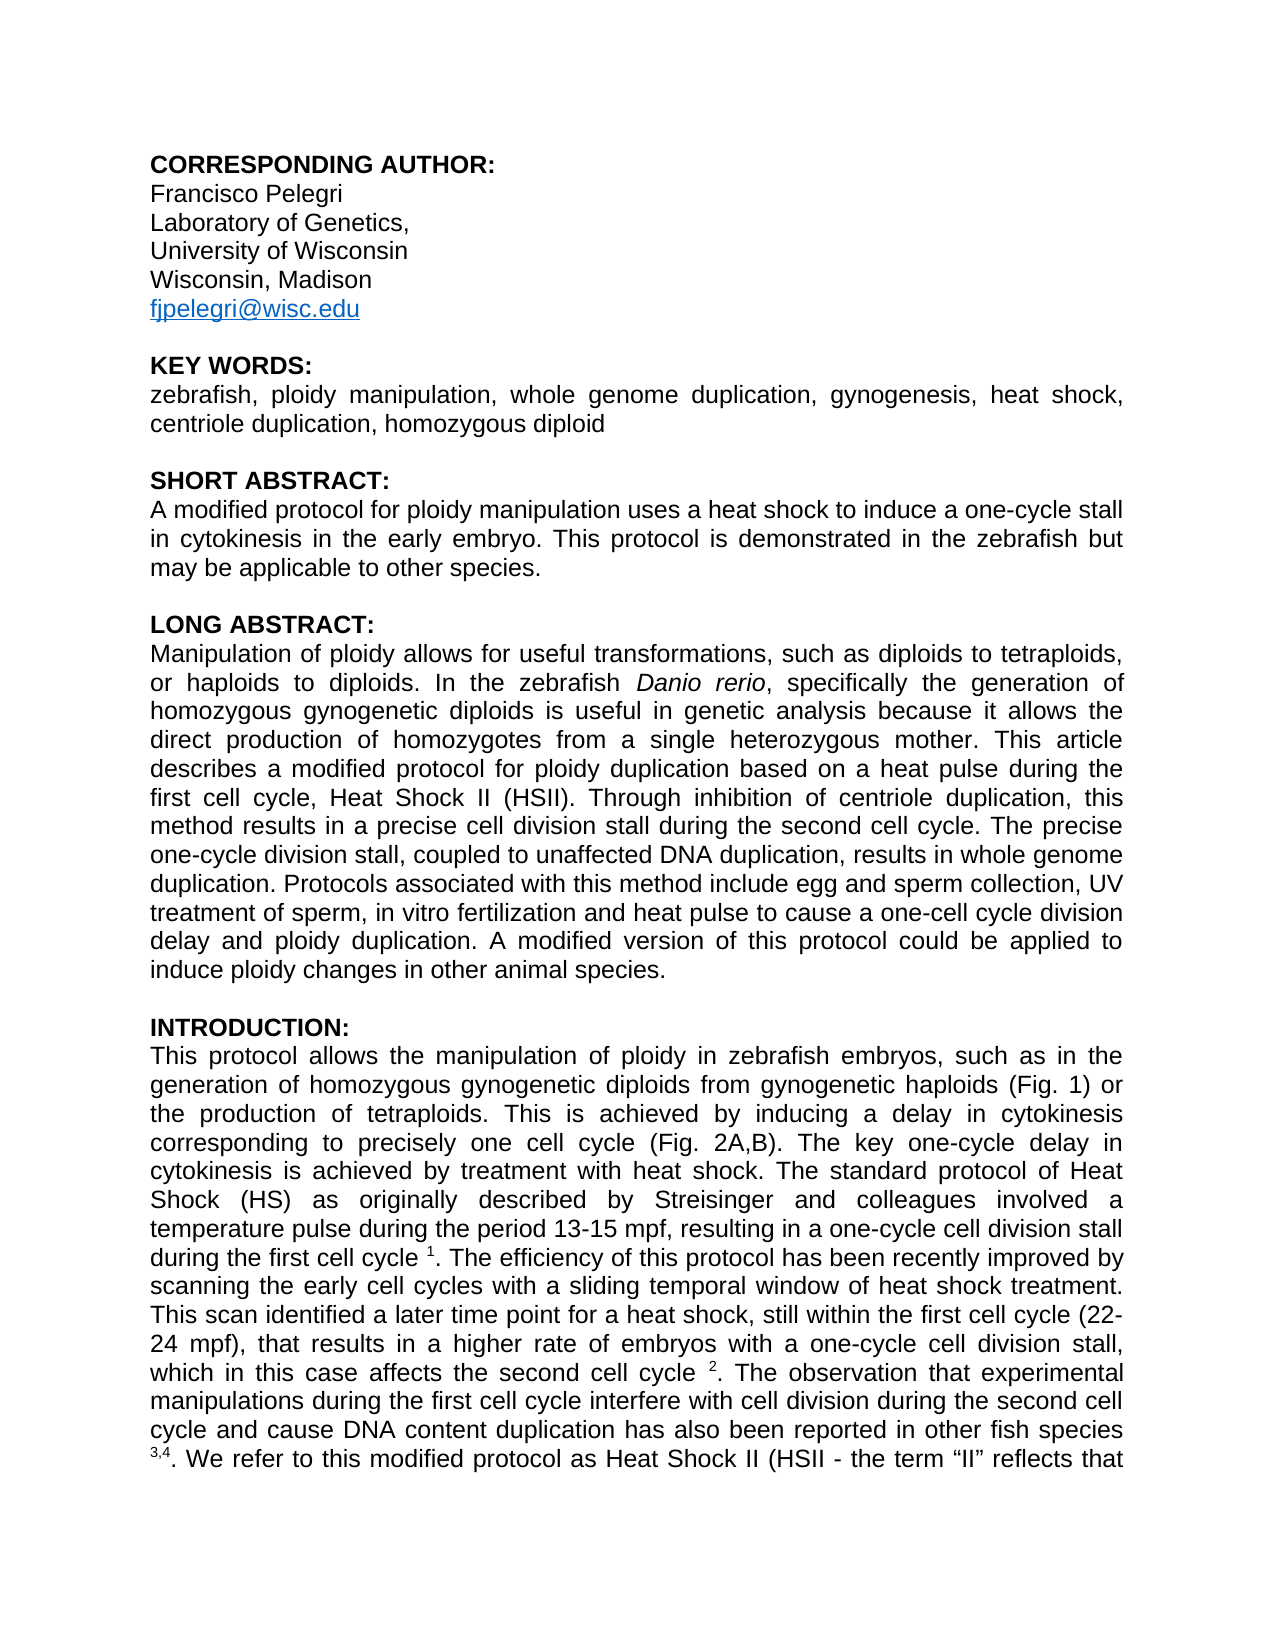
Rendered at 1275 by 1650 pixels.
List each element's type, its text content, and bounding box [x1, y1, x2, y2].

text Francisco Pelegri [150, 179, 1125, 207]
text A modified protocol for ploidy manipulation uses a heat shock to induce a one-cycle stall in cytokinesis in the early embryo. This protocol is demonstrated in the zebrafish but may be applicable to other species. [150, 495, 1125, 581]
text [150, 1041, 1125, 1472]
text Laboratory of Genetics, [150, 207, 1125, 236]
text SHORT ABSTRACT: [150, 466, 1125, 495]
text CORRESPONDING AUTHOR: [150, 150, 1125, 179]
text University of Wisconsin [150, 236, 1125, 265]
text Wisconsin, Madison [150, 265, 1125, 294]
text INTRODUCTION: [150, 1012, 1125, 1041]
text fjpelegri@wisc.edu [150, 294, 1125, 322]
text Manipulation of ploidy allows for useful transformations, such as diploids to tetraploids, or haploids to diploids. In the zebrafish Danio rerio, specifically the generation of homozygous gynogenetic diploids is useful in genetic analysis because it allows the direct production of homozygotes from a single heterozygous mother. This article describes a modified protocol for ploidy duplication based on a heat pulse during the first cell cycle, Heat Shock II (HSII). Through inhibition of centriole duplication, this method results in a precise cell division stall during the second cell cycle. The precise one-cycle division stall, coupled to unaffected DNA duplication, results in whole genome duplication. Protocols associated with this method include egg and sperm collection, UV treatment of sperm, in vitro fertilization and heat pulse to cause a one-cell cycle division delay and ploidy duplication. A modified version of this protocol could be applied to induce ploidy changes in other animal species. [150, 639, 1125, 984]
text KEY WORDS: [150, 351, 1125, 380]
text zebrafish, ploidy manipulation, whole genome duplication, gynogenesis, heat shock, centriole duplication, homozygous diploid [150, 380, 1125, 437]
text LONG ABSTRACT: [150, 610, 1125, 639]
